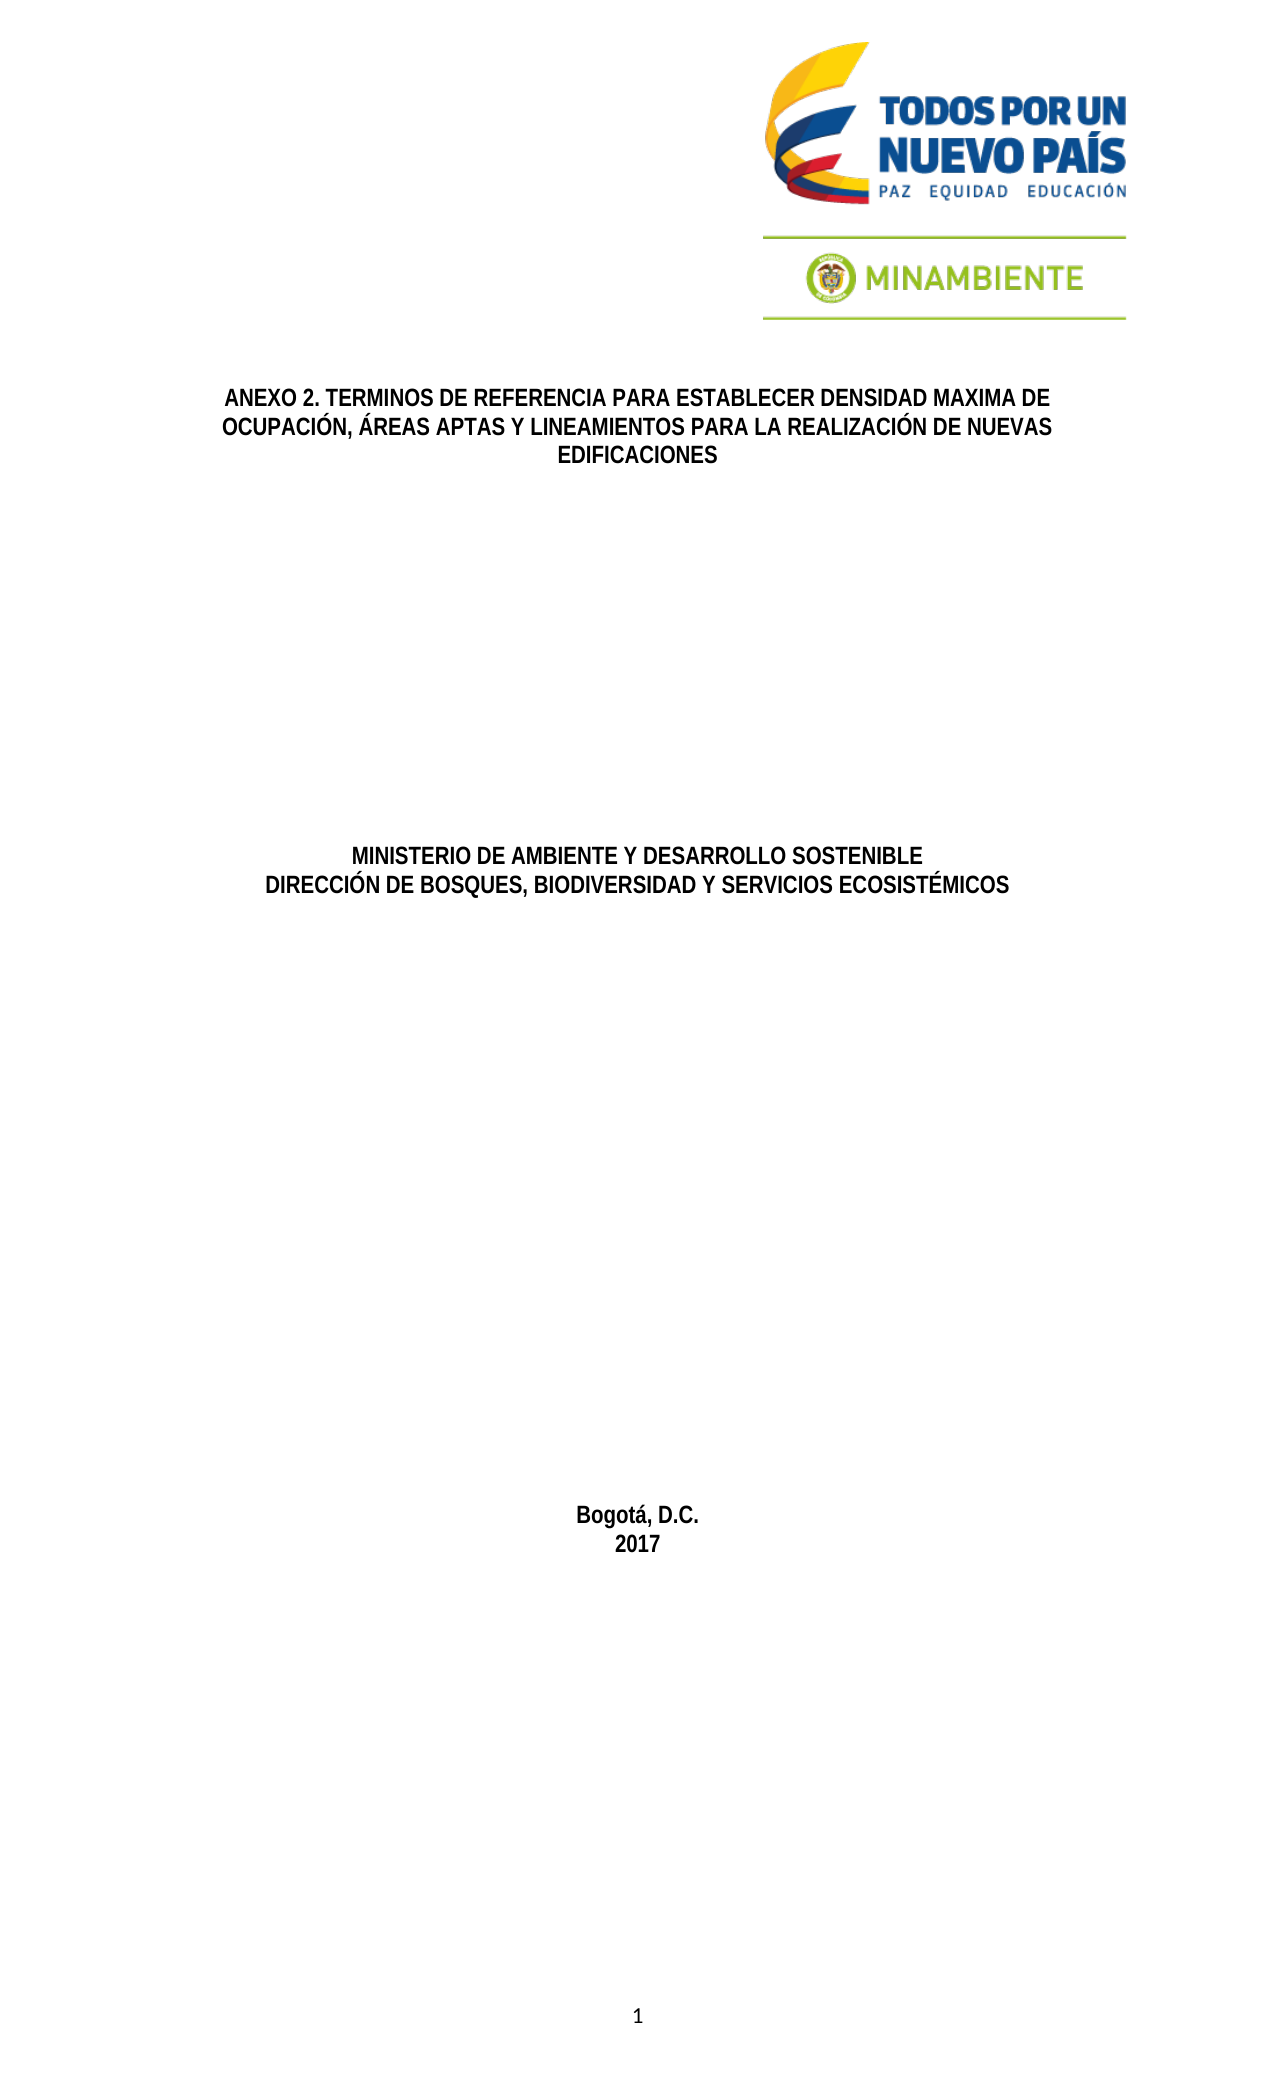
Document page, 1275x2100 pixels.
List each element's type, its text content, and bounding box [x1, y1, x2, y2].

text Bogotá, D.C. [177, 1500, 1098, 1529]
picture [762, 42, 1127, 320]
text 2017 [177, 1529, 1098, 1557]
text ANEXO 2. TERMINOS DE REFERENCIA PARA ESTABLECER DENSIDAD MAXIMA DE OCUPACIÓN, ÁREAS APTAS Y LINEAMIENTOS PARA LA REALIZACIÓN DE NUEVAS EDIFICACIONES [177, 383, 1098, 469]
text DIRECCIÓN DE BOSQUES, BIODIVERSIDAD Y SERVICIOS ECOSISTÉMICOS [177, 870, 1098, 899]
text MINISTERIO DE AMBIENTE Y DESARROLLO SOSTENIBLE [177, 841, 1098, 870]
